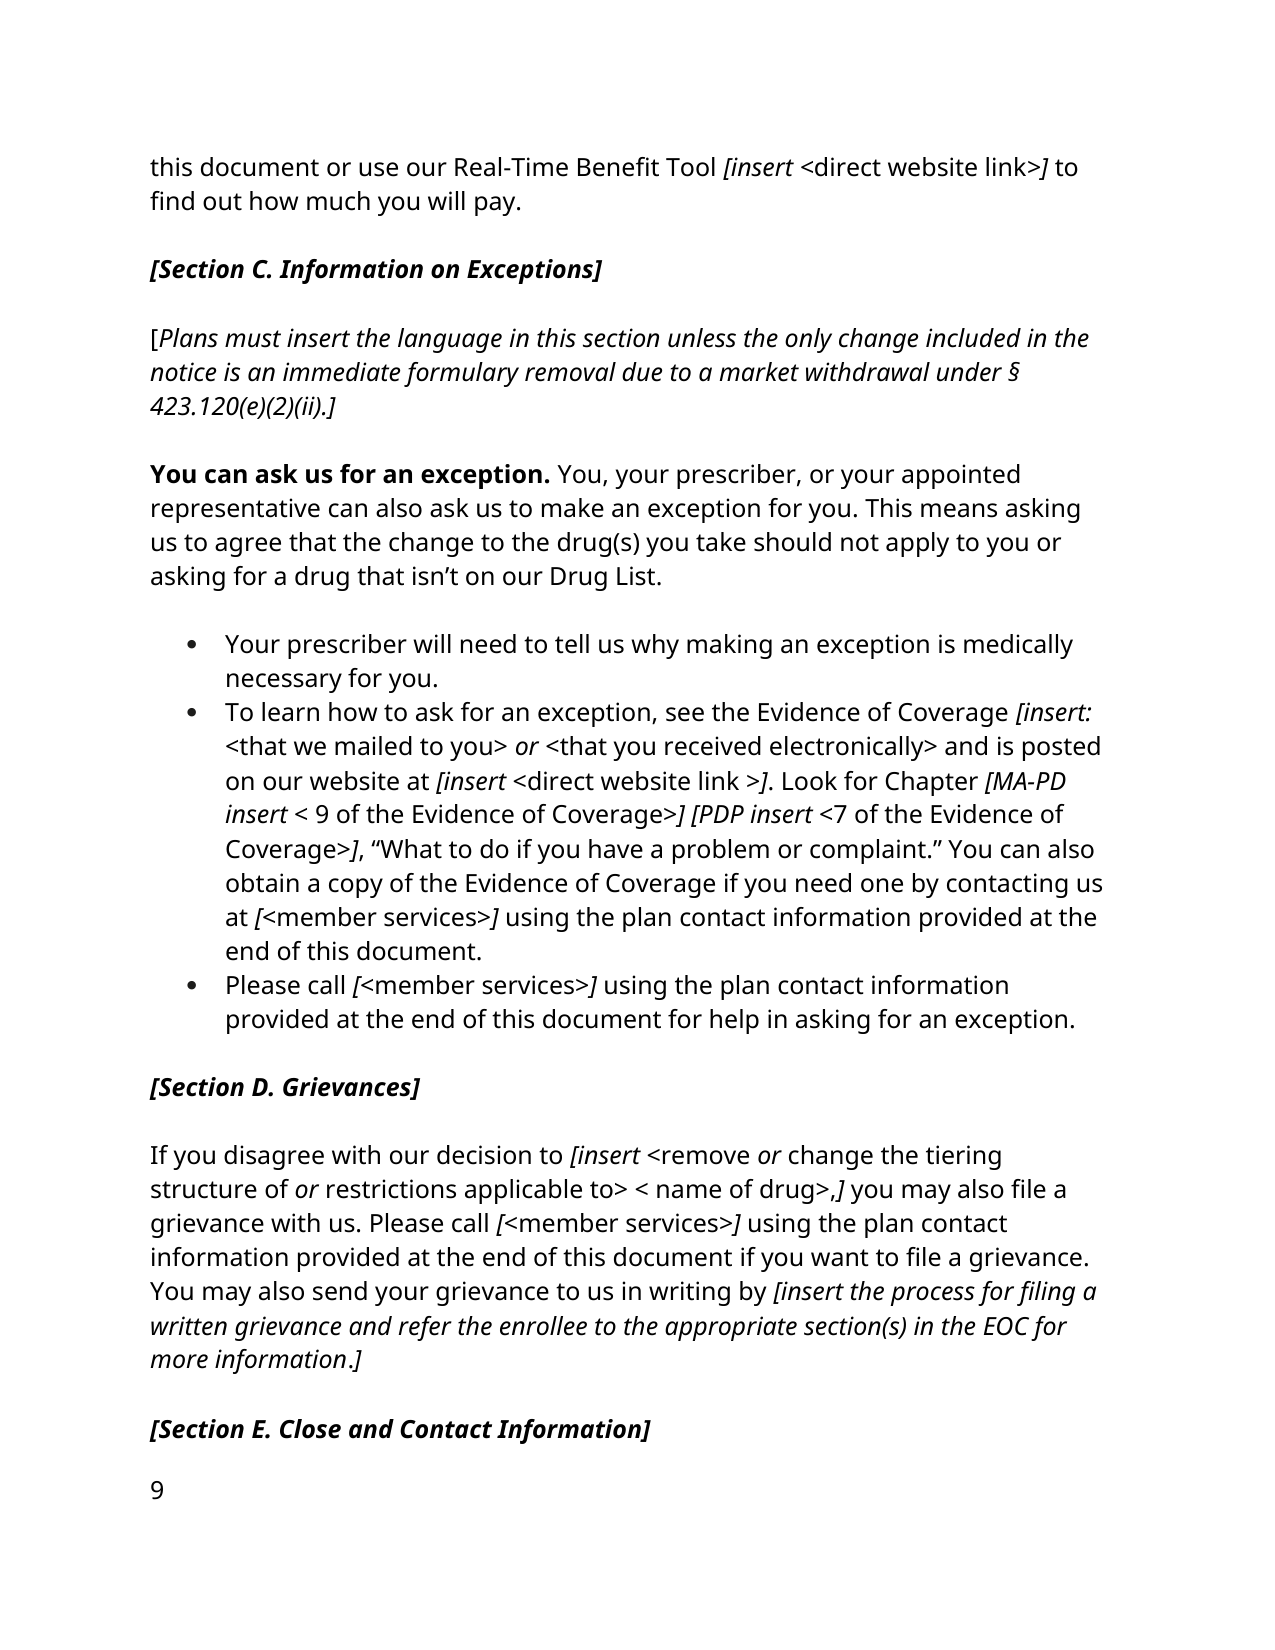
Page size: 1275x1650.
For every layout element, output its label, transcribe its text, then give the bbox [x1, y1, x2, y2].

list Your prescriber will need to tell us why making an exception is medically necessary for you. [187, 627, 1108, 695]
text You can ask us for an exception. You, your prescriber, or your appointed representative can also ask us to make an exception for you. This means asking us to agree that the change to the drug(s) you take should not apply to you or asking for a drug that isn’t on our Drug List. [150, 457, 1108, 593]
list To learn how to ask for an exception, see the Evidence of Coverage [insert: <that we mailed to you> or <that you received electronically> and is posted on our website at [insert <direct website link >]. Look for Chapter [MA-PD insert < 9 of the Evidence of Coverage>] [PDP insert <7 of the Evidence of Coverage>], “What to do if you have a problem or complaint.” You can also obtain a copy of the Evidence of Coverage if you need one by contacting us at [<member services>] using the plan contact information provided at the end of this document. [187, 695, 1108, 967]
text If you disagree with our decision to [insert <remove or change the tiering structure of or restrictions applicable to> < name of drug>,] you may also file a grievance with us. Please call [<member services>] using the plan contact information provided at the end of this document if you want to file a grievance. You may also send your grievance to us in writing by [insert the process for filing a written grievance and refer the enrollee to the appropriate section(s) in the EOC for more information.] [150, 1138, 1108, 1376]
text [150, 150, 1108, 218]
list Please call [<member services>] using the plan contact information provided at the end of this document for help in asking for an exception. [187, 967, 1108, 1036]
subtitle [Section E. Close and Contact Information] [150, 1411, 1108, 1446]
text [Plans must insert the language in this section unless the only change included in the notice is an immediate formulary removal due to a market withdrawal under § 423.120(e)(2)(ii).] [150, 320, 1108, 422]
subtitle [Section C. Information on Exceptions] [150, 252, 1108, 286]
subtitle [Section D. Grievances] [150, 1070, 1108, 1104]
